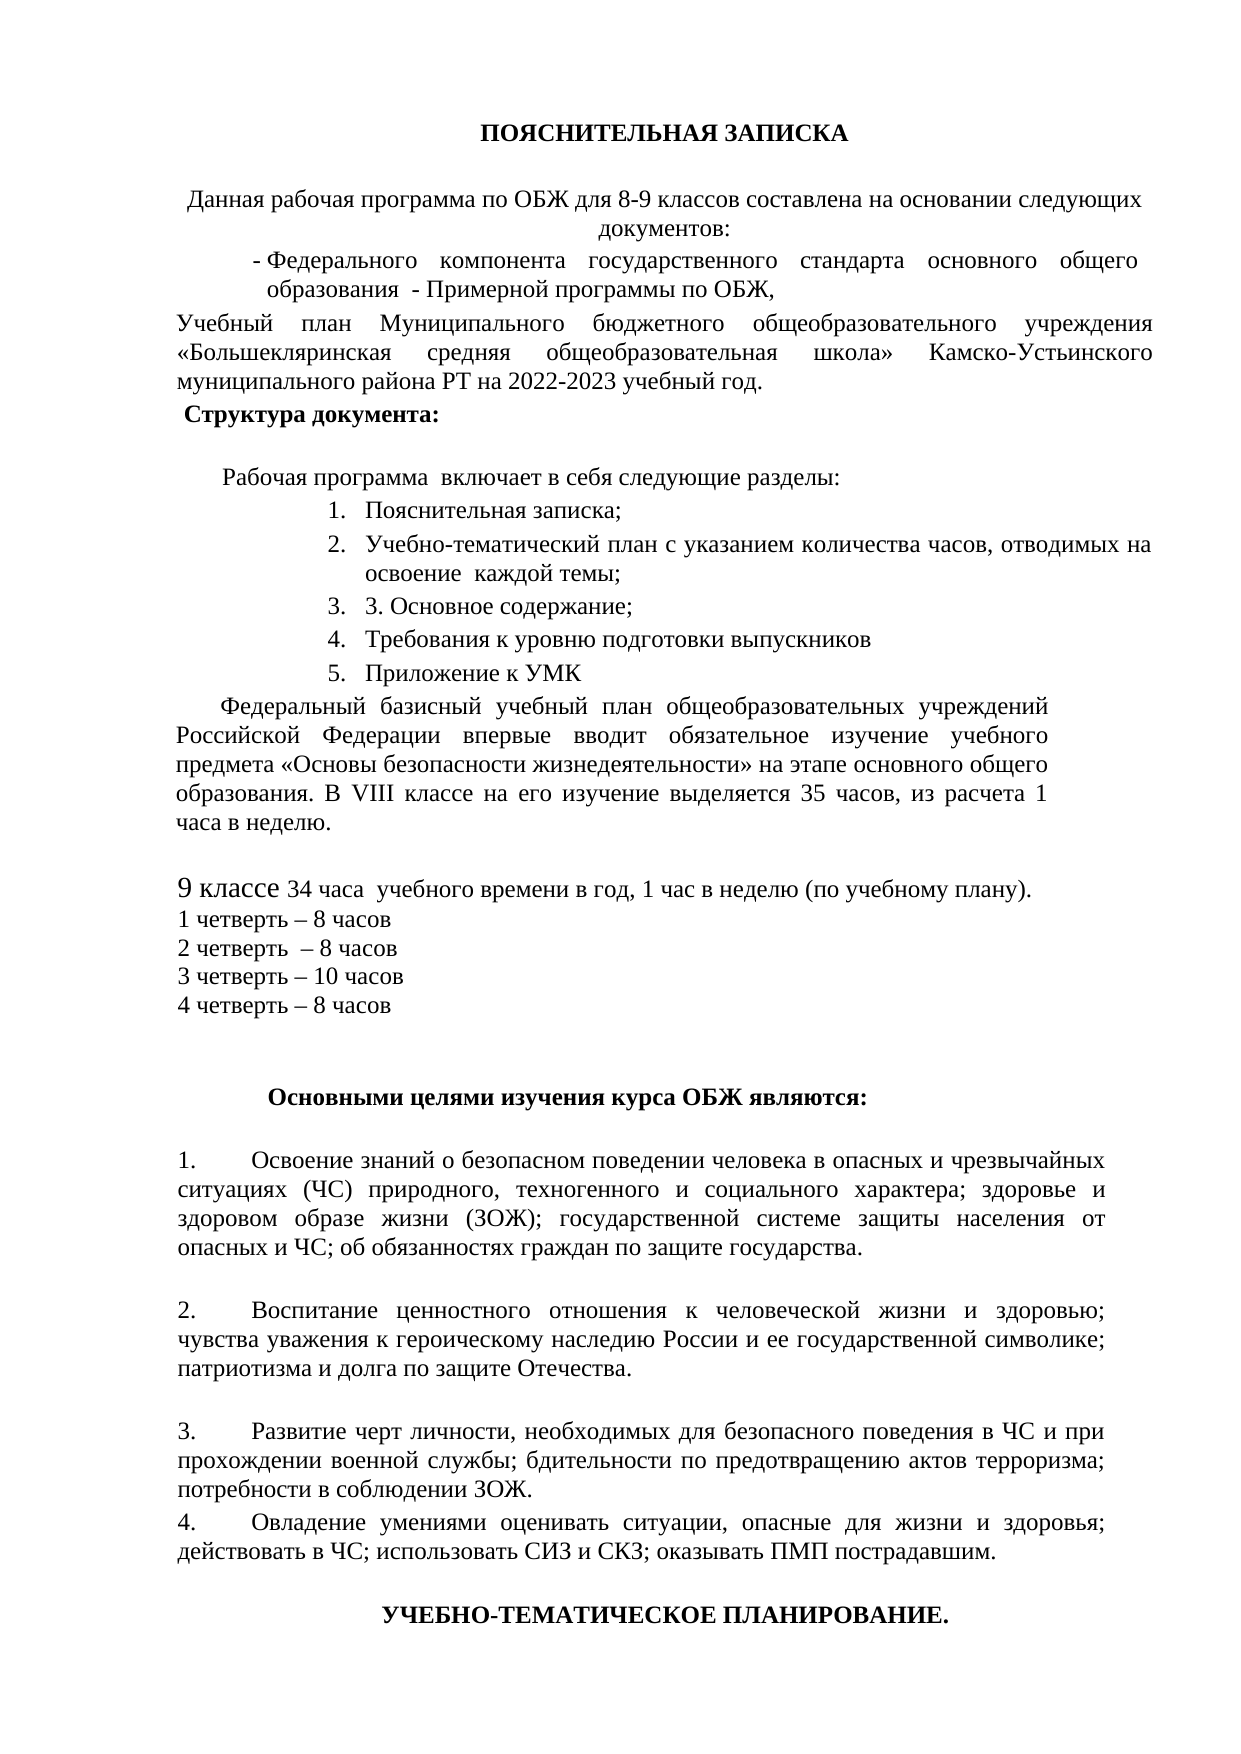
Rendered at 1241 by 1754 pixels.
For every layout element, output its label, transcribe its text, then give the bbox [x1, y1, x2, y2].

text Данная рабочая программа по ОБЖ для 8-9 классов составлена на основании следующих документов: [177, 184, 1152, 241]
text 1 четверть – 8 часов [177, 904, 1152, 933]
list 3. Основное содержание; [327, 591, 711, 620]
text УЧЕБНО-ТЕМАТИЧЕСКОЕ ПЛАНИРОВАНИЕ. [177, 1601, 1153, 1629]
list Развитие черт личности, необходимых для безопасного поведения в ЧС и при прохождении военной службы; бдительности по предотвращению актов терроризма; потребности в соблюдении ЗОЖ. [177, 1416, 1106, 1502]
text 9 классе 34 часа учебного времени в год, 1 час в неделю (по учебному плану). [177, 870, 1152, 904]
list Овладение умениями оценивать ситуации, опасные для жизни и здоровья; действовать в ЧС; использовать СИЗ и СКЗ; оказывать ПМП пострадавшим. [177, 1507, 1106, 1565]
list Федерального компонента государственного стандарта основного общего образования - Примерной программы по ОБЖ, [252, 246, 1138, 303]
text 4 четверть – 8 часов [177, 990, 1152, 1019]
text Основными целями изучения курса ОБЖ являются: [261, 1082, 1153, 1111]
text Федеральный базисный учебный план общеобразовательных учреждений Российской Федерации впервые вводит обязательное изучение учебного предмета «Основы безопасности жизнедеятельности» на этапе основного общего образования. В VIII классе на его изучение выделяется 35 часов, из расчета 1 часа в неделю. [176, 691, 1049, 836]
text ПОЯСНИТЕЛЬНАЯ ЗАПИСКА [177, 118, 1152, 147]
list Освоение знаний о безопасном поведении человека в опасных и чрезвычайных ситуациях (ЧС) природного, техногенного и социального характера; здоровье и здоровом образе жизни (ЗОЖ); государственной системе защиты населения от опасных и ЧС; об обязанностях граждан по защите государства. [177, 1145, 1106, 1261]
list Учебно-тематический план с указанием количества часов, отводимых на освоение каждой темы; [327, 529, 1152, 586]
list Требования к уровню подготовки выпускников [327, 624, 1123, 653]
list Воспитание ценностного отношения к человеческой жизни и здоровью; чувства уважения к героическому наследию России и ее государственной символике; патриотизма и долга по защите Отечества. [177, 1295, 1106, 1382]
text 3 четверть – 10 часов [177, 961, 1152, 990]
text 2 четверть – 8 часов [177, 933, 1152, 961]
text Структура документа: [177, 399, 1152, 428]
list Приложение к УМК [327, 658, 711, 686]
text Рабочая программа включает в себя следующие разделы: [222, 462, 1153, 491]
list Пояснительная записка; [327, 495, 711, 524]
text Учебный план Муниципального бюджетного общеобразовательного учреждения «Большекляринская средняя общеобразовательная школа» Камско-Устьинского муниципального района РТ на 2022-2023 учебный год. [176, 308, 1153, 394]
